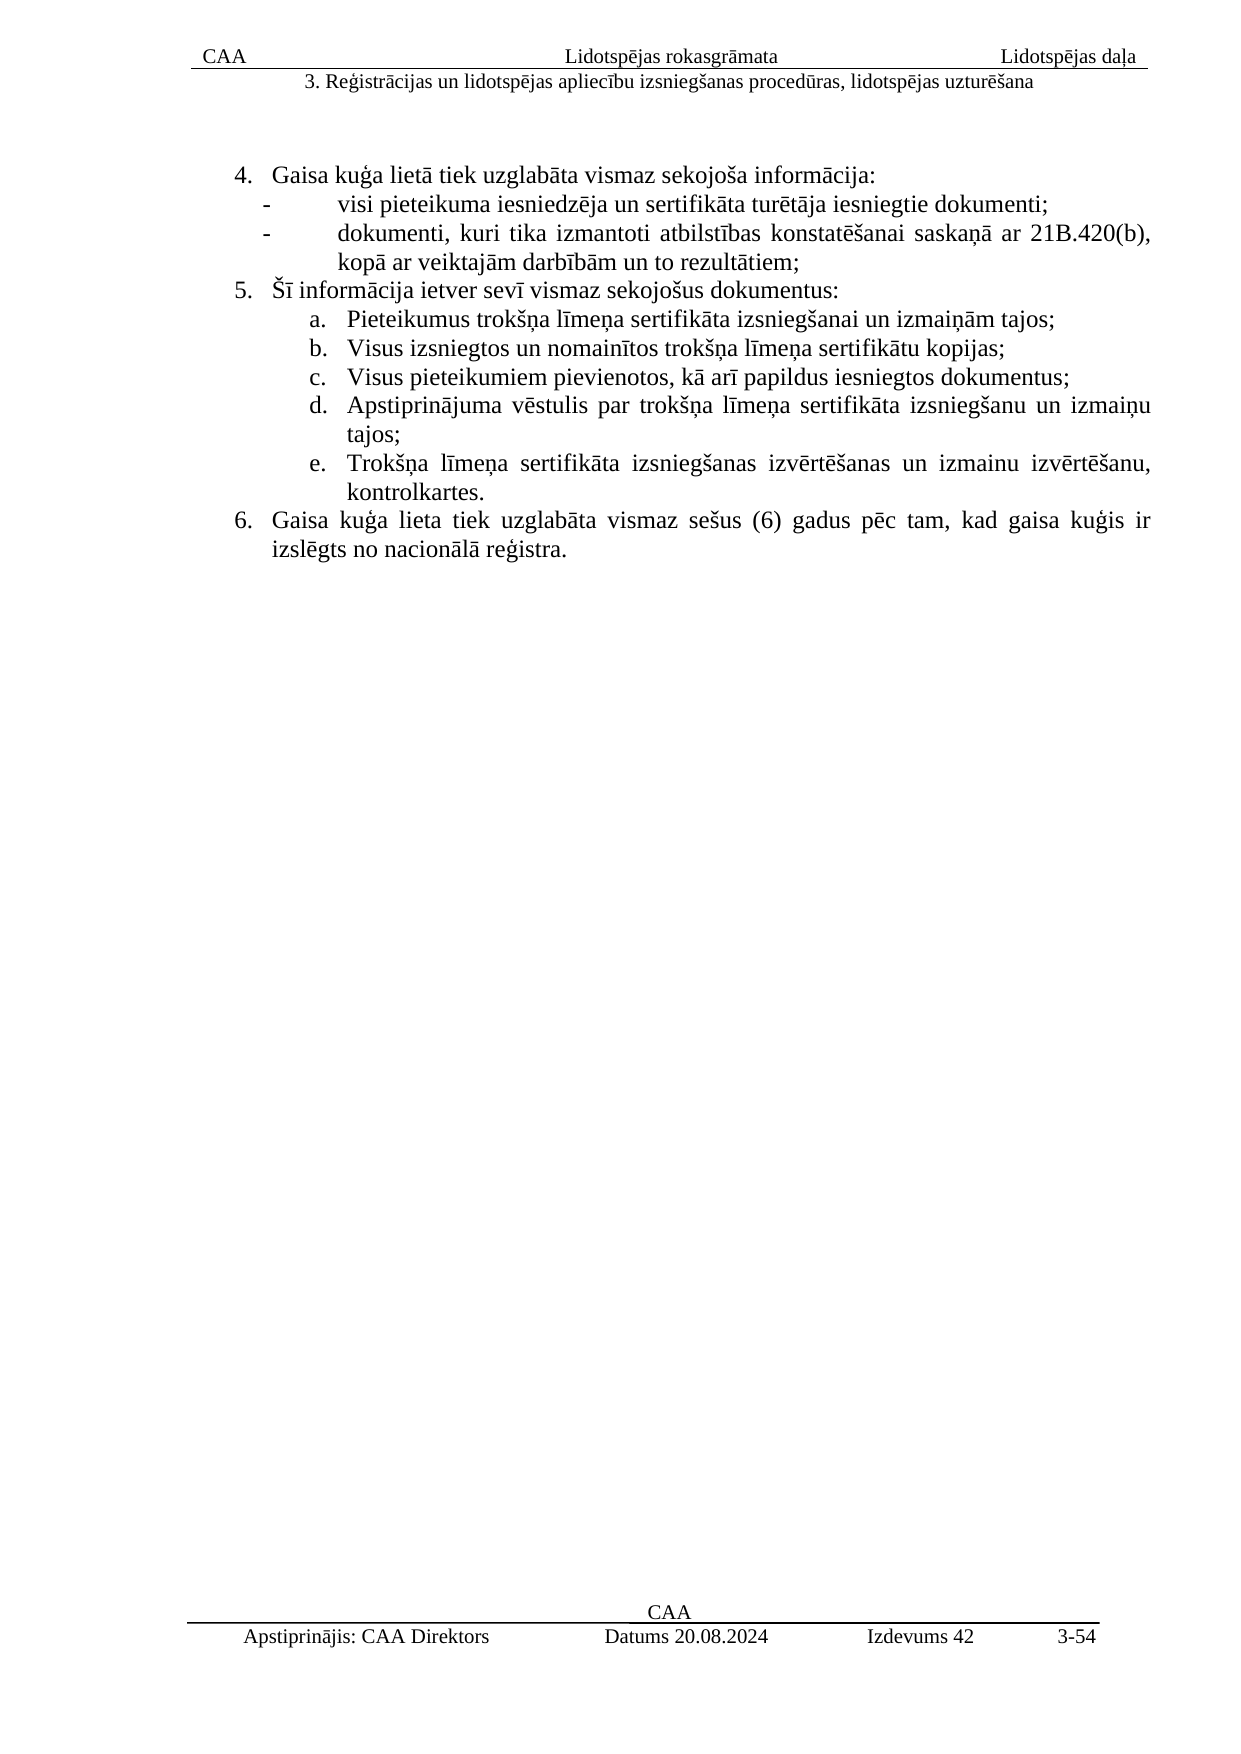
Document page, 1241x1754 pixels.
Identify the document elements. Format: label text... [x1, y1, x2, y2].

list Gaisa kuģa lietā tiek uzglabāta vismaz sekojoša informācija: [234, 161, 1152, 189]
list Visus izsniegtos un nomainītos trokšņa līmeņa sertifikātu kopijas; [309, 333, 1152, 362]
list visi pieteikuma iesniedzēja un sertifikāta turētāja iesniegtie dokumenti; [262, 189, 1152, 218]
list Pieteikumus trokšņa līmeņa sertifikāta izsniegšanai un izmaiņām tajos; [309, 304, 1152, 333]
list Šī informācija ietver sevī vismaz sekojošus dokumentus: [234, 276, 1152, 304]
list Apstiprinājuma vēstulis par trokšņa līmeņa sertifikāta izsniegšanu un izmaiņu tajos; [309, 391, 1152, 448]
list dokumenti, kuri tika izmantoti atbilstības konstatēšanai saskaņā ar 21B.420(b), kopā ar veiktajām darbībām un to rezultātiem; [262, 218, 1152, 276]
list Gaisa kuģa lieta tiek uzglabāta vismaz sešus (6) gadus pēc tam, kad gaisa kuģis ir izslēgts no nacionālā reģistra. [234, 506, 1152, 563]
list Trokšņa līmeņa sertifikāta izsniegšanas izvērtēšanas un izmainu izvērtēšanu, kontrolkartes. [309, 448, 1152, 506]
list Visus pieteikumiem pievienotos, kā arī papildus iesniegtos dokumentus; [309, 362, 1152, 391]
